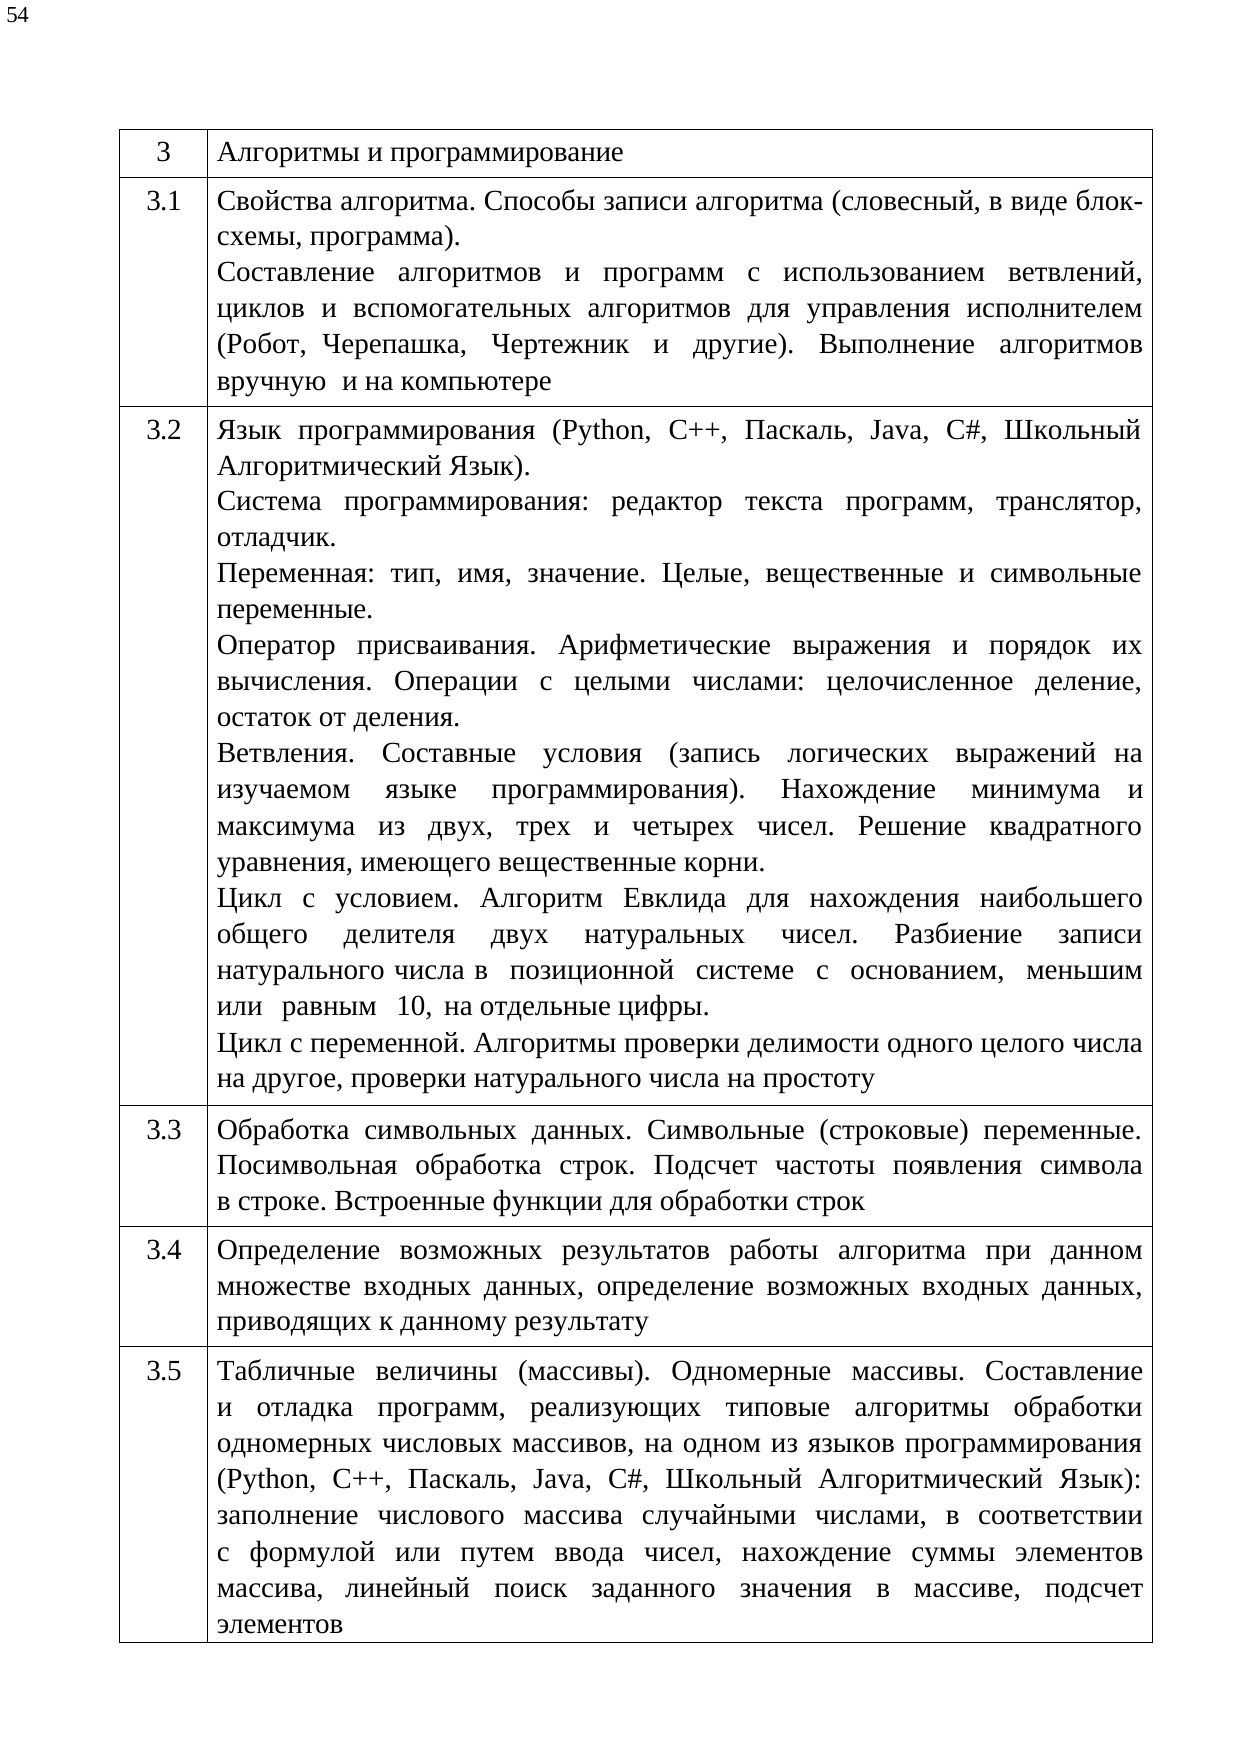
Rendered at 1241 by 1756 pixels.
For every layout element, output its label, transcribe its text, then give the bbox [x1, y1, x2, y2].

table_cell Определение возможных результатов работы алгоритма при данном множестве входных данных, определение возможных входных данных, приводящих к данному результату [208, 1227, 1152, 1346]
table_cell Язык программирования (Python, C++, Паскаль, Java, C#, Школьный Алгоритмический Язык). Система программирования: редактор текста программ, транслятор, отладчик. Переменная: тип, имя, значение. Целые, вещественные и символьные переменные. Оператор присваивания. Арифметические выражения и порядок их вычисления. Операции с целыми числами: целочисленное деление, остаток от деления. Ветвления. Составные условия (запись логических выражений на изучаемом языке программирования). Нахождение минимума и максимума из двух, трех и четырех чисел. Решение квадратного уравнения, имеющего вещественные корни. Цикл с условием. Алгоритм Евклида для нахождения наибольшего общего делителя двух натуральных чисел. Разбиение записи натурального числа в позиционной системе с основанием, меньшим или равным 10, на отдельные цифры. Цикл с переменной. Алгоритмы проверки делимости одного целого числа на другое, проверки натурального числа на простоту [208, 407, 1152, 1105]
table_header Алгоритмы и программирование [208, 130, 1152, 177]
table_cell 3.3 [120, 1106, 207, 1226]
table_cell Обработка символьных данных. Символьные (строковые) переменные. Посимвольная обработка строк. Подсчет частоты появления символа в строке. Встроенные функции для обработки строк [208, 1106, 1152, 1226]
table_header 3 [120, 130, 207, 177]
table_cell 3.5 [120, 1347, 207, 1642]
table_cell 3.4 [120, 1227, 207, 1346]
table_cell Свойства алгоритма. Способы записи алгоритма (словесный, в виде блок- схемы, программа). Составление алгоритмов и программ с использованием ветвлений, циклов и вспомогательных алгоритмов для управления исполнителем (Робот, Черепашка, Чертежник и другие). Выполнение алгоритмов вручную и на компьютере [208, 178, 1152, 406]
table_cell Табличные величины (массивы). Одномерные массивы. Составление и отладка программ, реализующих типовые алгоритмы обработки одномерных числовых массивов, на одном из языков программирования (Python, C++, Паскаль, Java, C#, Школьный Алгоритмический Язык): заполнение числового массива случайными числами, в соответствии с формулой или путем ввода чисел, нахождение суммы элементов массива, линейный поиск заданного значения в массиве, подсчет элементов [208, 1347, 1152, 1642]
table_cell 3.1 [120, 178, 207, 406]
table_cell 3.2 [120, 407, 207, 1105]
